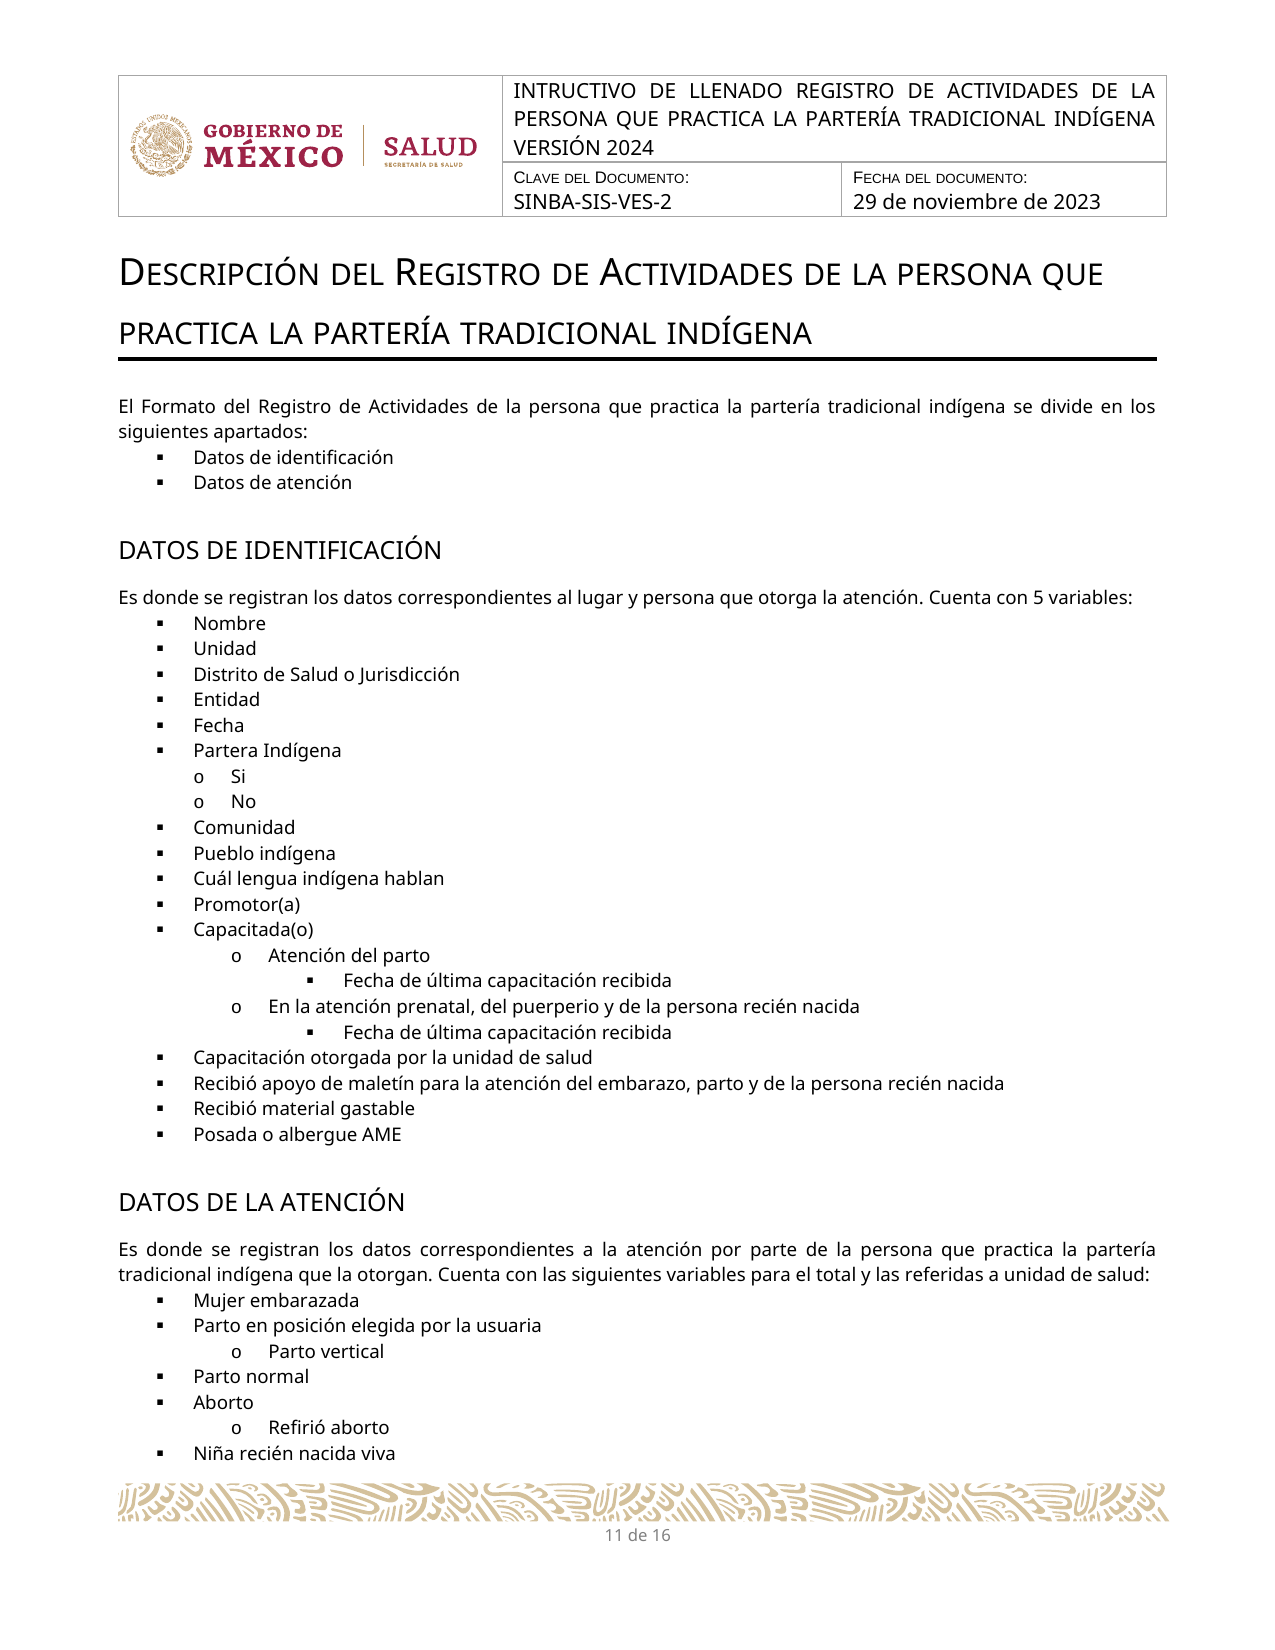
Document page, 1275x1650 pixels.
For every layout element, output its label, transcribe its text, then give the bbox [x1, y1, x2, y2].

list Parto vertical [231, 1338, 1157, 1364]
list Posada o albergue AME [156, 1121, 1157, 1147]
list Parto en posición elegida por la usuaria [156, 1312, 1157, 1338]
list Aborto [156, 1389, 1157, 1415]
list Parto normal [156, 1364, 1157, 1389]
list Atención del parto [231, 942, 1157, 968]
text Es donde se registran los datos correspondientes a la atención por parte de la persona que practica la partería tradicional indígena que la otorgan. Cuenta con las siguientes variables para el total y las referidas a unidad de salud: [118, 1236, 1157, 1287]
list Datos de atención [156, 470, 1157, 495]
list No [193, 789, 1157, 814]
list Unidad [156, 635, 1157, 661]
text El Formato del Registro de Actividades de la persona que practica la partería tradicional indígena se divide en los siguientes apartados: [118, 393, 1157, 444]
list Cuál lengua indígena hablan [156, 866, 1157, 891]
list Fecha de última capacitación recibida [306, 968, 1157, 993]
subtitle DATOS DE IDENTIFICACIÓN [118, 533, 1157, 567]
list Capacitada(o) [156, 917, 1157, 942]
list Datos de identificación [156, 444, 1157, 470]
list Distrito de Salud o Jurisdicción [156, 661, 1157, 686]
list Niña recién nacida viva [156, 1440, 1157, 1466]
text Es donde se registran los datos correspondientes al lugar y persona que otorga la atención. Cuenta con 5 variables: [118, 584, 1157, 610]
list Refirió aborto [231, 1415, 1157, 1440]
list Entidad [156, 686, 1157, 712]
list Recibió apoyo de maletín para la atención del embarazo, parto y de la persona recién nacida [156, 1070, 1157, 1096]
subtitle DATOS DE LA ATENCIÓN [118, 1184, 1157, 1218]
list Capacitación otorgada por la unidad de salud [156, 1044, 1157, 1070]
list Pueblo indígena [156, 840, 1157, 866]
list Comunidad [156, 814, 1157, 840]
list En la atención prenatal, del puerperio y de la persona recién nacida [231, 993, 1157, 1019]
list Fecha [156, 712, 1157, 737]
list Mujer embarazada [156, 1287, 1157, 1312]
list Nombre [156, 610, 1157, 635]
list Recibió material gastable [156, 1096, 1157, 1121]
list Promotor(a) [156, 891, 1157, 917]
list Fecha de última capacitación recibida [306, 1019, 1157, 1044]
subtitle Descripción del Registro de Actividades de la persona que practica la partería tradicional indígena [118, 246, 1157, 357]
list Si [193, 763, 1157, 789]
list Partera Indígena [156, 737, 1157, 763]
